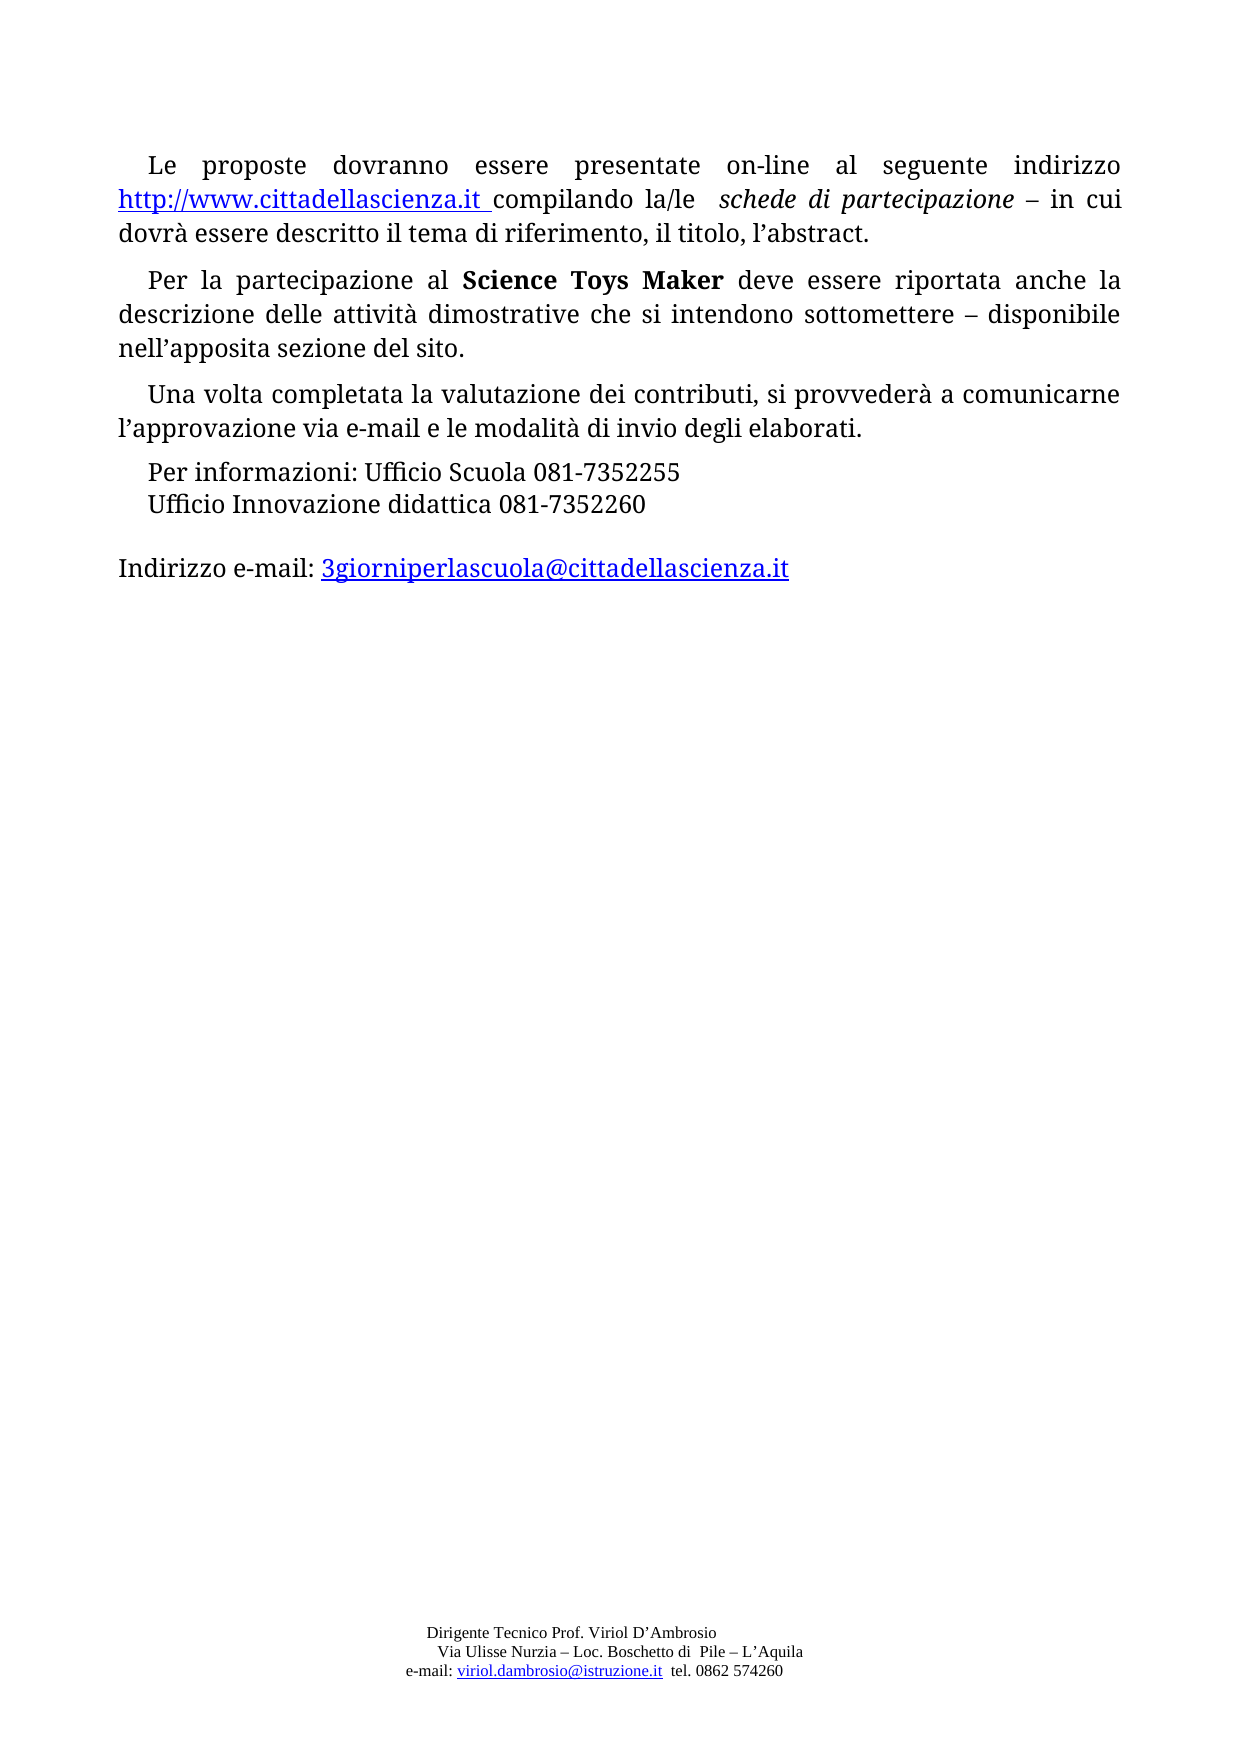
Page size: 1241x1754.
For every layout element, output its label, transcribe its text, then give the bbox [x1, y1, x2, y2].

text Per la partecipazione al Science Toys Maker deve essere riportata anche la descrizione delle attività dimostrative che si intendono sottomettere – disponibile nell’apposita sezione del sito. [118, 262, 1122, 364]
text Per informazioni: Ufficio Scuola 081-7352255 [118, 458, 1122, 487]
text Ufficio Innovazione didattica 081-7352260 [118, 487, 1122, 521]
text Le proposte dovranno essere presentate on-line al seguente indirizzo http://www.cittadellascienza.it compilando la/le schede di partecipazione – in cui dovrà essere descritto il tema di riferimento, il titolo, l’abstract. [118, 148, 1122, 250]
text Indirizzo e-mail: 3giorniperlascuola@cittadellascienza.it [118, 550, 1122, 584]
text Una volta completata la valutazione dei contributi, si provvederà a comunicarne l’approvazione via e-mail e le modalità di invio degli elaborati. [118, 377, 1122, 445]
